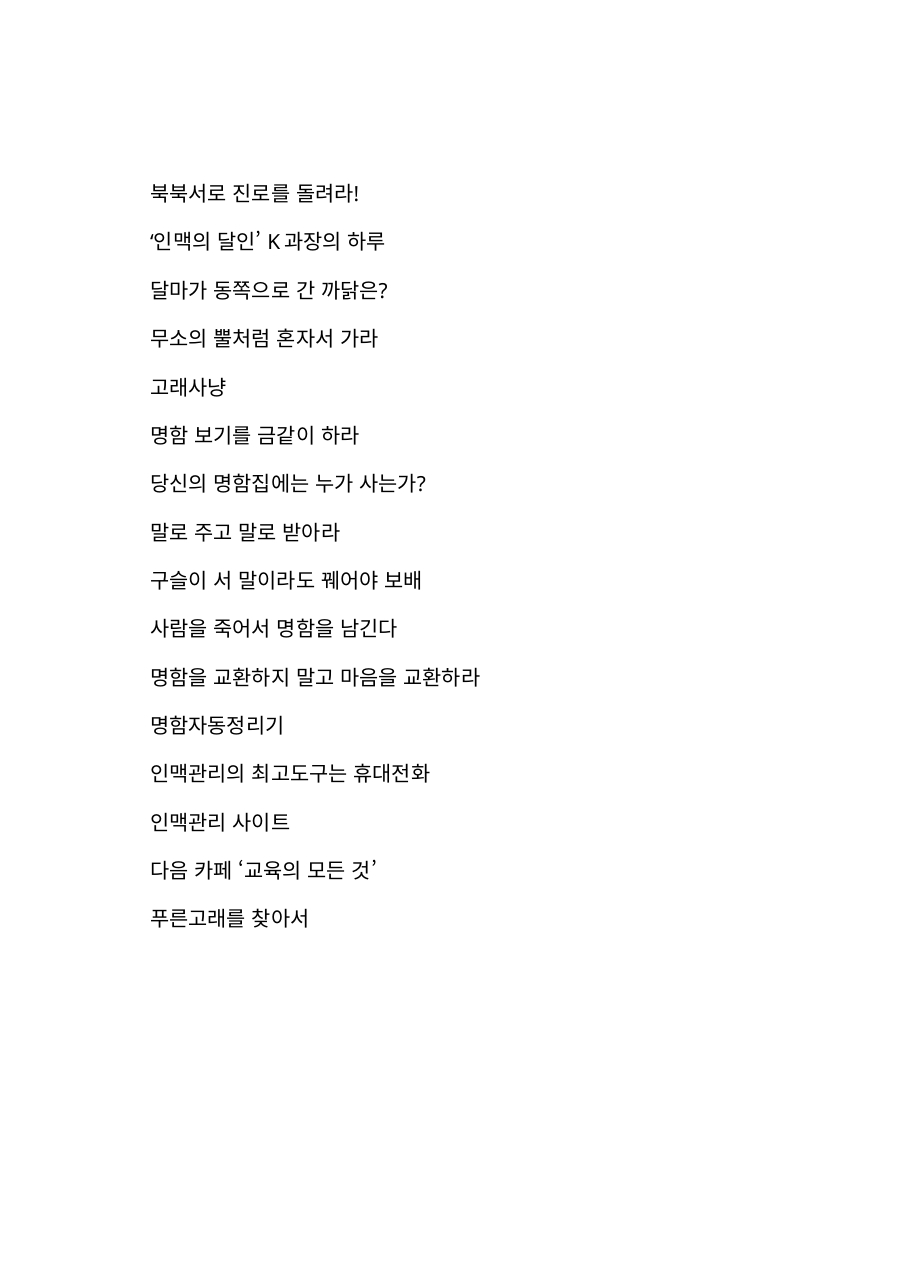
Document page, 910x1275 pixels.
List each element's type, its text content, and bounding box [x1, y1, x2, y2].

text 무소의 뿔처럼 혼자서 가라 [150, 322, 759, 353]
text 고래사냥 [150, 371, 759, 401]
text ‘인맥의 달인’ K과장의 하루 [150, 226, 759, 256]
text 푸른고래를 찾아서 [150, 903, 759, 933]
text 북북서로 진로를 돌려라! [150, 177, 759, 207]
text 명함 보기를 금같이 하라 [150, 419, 759, 449]
text 사람을 죽어서 명함을 남긴다 [150, 613, 759, 643]
text 다음 카페 ‘교육의 모든 것’ [150, 854, 759, 884]
text 구슬이 서 말이라도 꿰어야 보배 [150, 564, 759, 594]
text 명함을 교환하지 말고 마음을 교환하라 [150, 661, 759, 691]
text 명함자동정리기 [150, 709, 759, 739]
text 인맥관리의 최고도구는 휴대전화 [150, 758, 759, 788]
text 인맥관리 사이트 [150, 806, 759, 836]
text 당신의 명함집에는 누가 사는가? [150, 467, 759, 498]
text 달마가 동쪽으로 간 까닭은? [150, 274, 759, 304]
text 말로 주고 말로 받아라 [150, 516, 759, 546]
